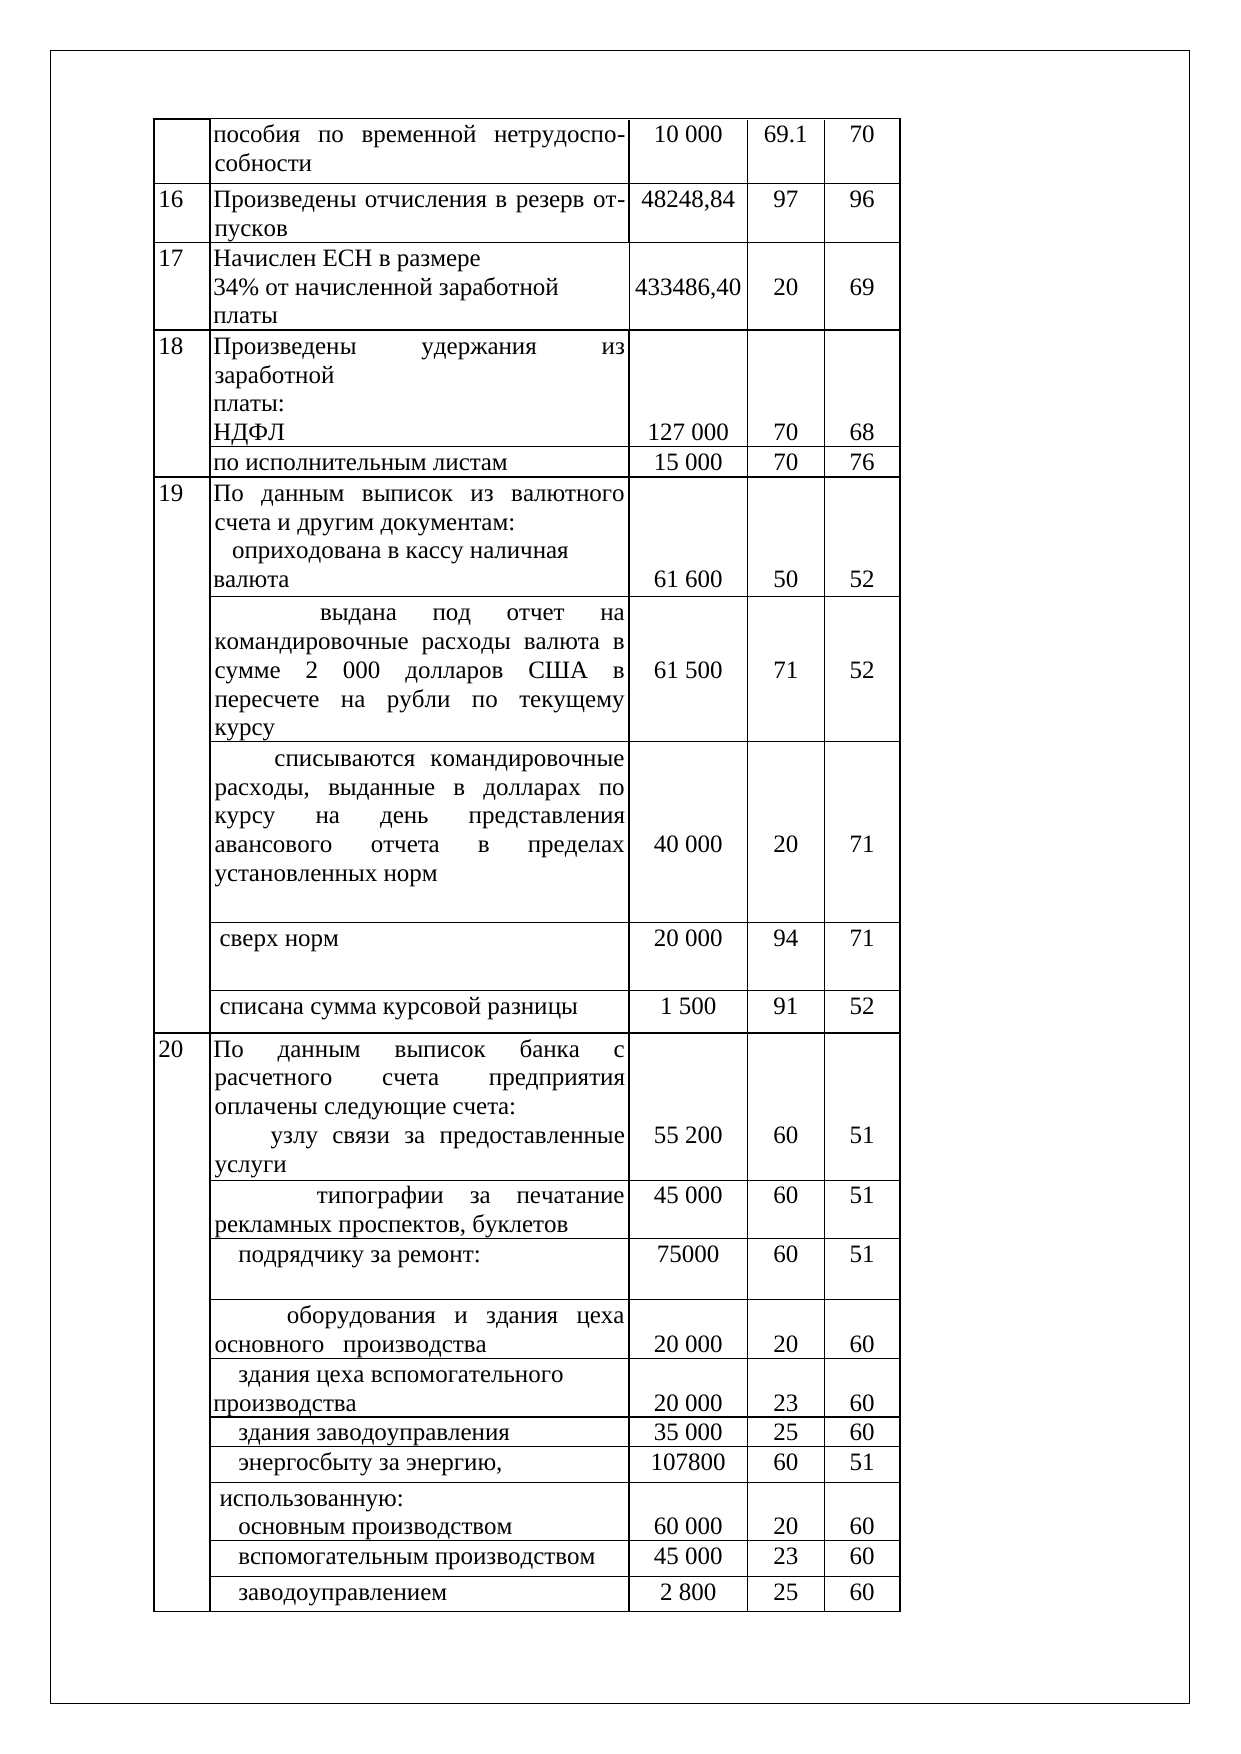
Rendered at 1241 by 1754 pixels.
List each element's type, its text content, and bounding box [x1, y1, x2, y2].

table_cell 94 [748, 923, 824, 990]
table_cell 50 [748, 478, 824, 596]
table_cell 10 000 [630, 119, 747, 182]
table_cell списываются командировочные расходы, выданные в долларах по курсу на день представления авансового отчета в пределах установленных норм [211, 742, 628, 922]
table_cell 51 [825, 1447, 899, 1482]
table_cell 70 [748, 447, 824, 476]
table_cell 20 [155, 1034, 209, 1611]
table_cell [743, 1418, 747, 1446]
table_cell 48248,84 [630, 184, 747, 242]
table_cell 97 [748, 184, 824, 242]
table_cell вспомогательным производством [211, 1541, 628, 1576]
table_cell 45 000 [630, 1541, 747, 1576]
table_cell 107800 [630, 1447, 747, 1482]
table_cell 61 600 [630, 478, 747, 596]
table_cell списана сумма курсовой разницы [211, 991, 628, 1032]
table_cell 60 [748, 1239, 824, 1299]
table_cell 60 [825, 1300, 899, 1358]
table_cell сверх норм [211, 923, 628, 990]
table_cell 71 [748, 597, 824, 741]
table_cell 60 [748, 1034, 824, 1179]
table_cell пособия по временной нетрудоспособности [211, 119, 629, 182]
table_cell 51 [825, 1239, 899, 1299]
table_cell энергосбыту за энергию, [211, 1447, 628, 1482]
table_cell 433486,40 [630, 243, 747, 329]
table_cell По данным выписок банка с расчетного счета предприятия оплачены следующие счета: узлу связи за предоставленные услуги [211, 1034, 628, 1179]
table_cell 16 [155, 184, 209, 242]
table_cell 52 [825, 597, 899, 741]
table_cell 96 [825, 184, 899, 242]
table_cell 23 [748, 1541, 824, 1576]
table_cell По данным выписок из валютного счета и другим документам: оприходована в кассу наличная валюта [211, 478, 628, 596]
table_cell 19 [155, 478, 209, 1032]
table_cell 20 [748, 1483, 824, 1540]
table_cell 20 000 [630, 923, 747, 990]
table_cell 69.1 [748, 119, 824, 182]
table_cell 60 [748, 1447, 824, 1482]
table_cell 60 [748, 1181, 824, 1238]
table_cell 51 [825, 1034, 899, 1179]
table_cell 23 [748, 1359, 824, 1416]
table_cell 51 [825, 1181, 899, 1238]
table_cell 20 [748, 243, 824, 329]
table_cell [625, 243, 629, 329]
table_cell 60 [825, 1359, 899, 1416]
table_cell 40 000 [630, 742, 747, 922]
table_cell 52 [825, 991, 899, 1032]
table_cell 20 [748, 1300, 824, 1358]
table_cell 60 [825, 1577, 899, 1611]
table_cell подрядчику за ремонт: [211, 1239, 628, 1299]
table_cell 55 200 [630, 1034, 747, 1179]
table_cell 91 [748, 991, 824, 1032]
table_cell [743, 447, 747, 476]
table_cell 70 [825, 119, 899, 182]
table_cell 70 [748, 331, 824, 446]
table_cell 2 800 [630, 1577, 747, 1611]
table_cell 75000 [630, 1239, 747, 1299]
table_cell 71 [825, 742, 899, 922]
table_cell 76 [825, 447, 899, 476]
table_cell 52 [825, 478, 899, 596]
table_cell 1 500 [630, 991, 747, 1032]
table_cell 18 [155, 331, 209, 476]
table_cell 60 [825, 1541, 899, 1576]
table_cell заводоуправлением [211, 1577, 628, 1611]
table_cell 25 [748, 1577, 824, 1611]
table_cell 60 [825, 1483, 899, 1540]
table_cell 69 [825, 243, 899, 329]
table_cell 68 [825, 331, 899, 446]
table_cell 20 [748, 742, 824, 922]
table_cell 71 [825, 923, 899, 990]
